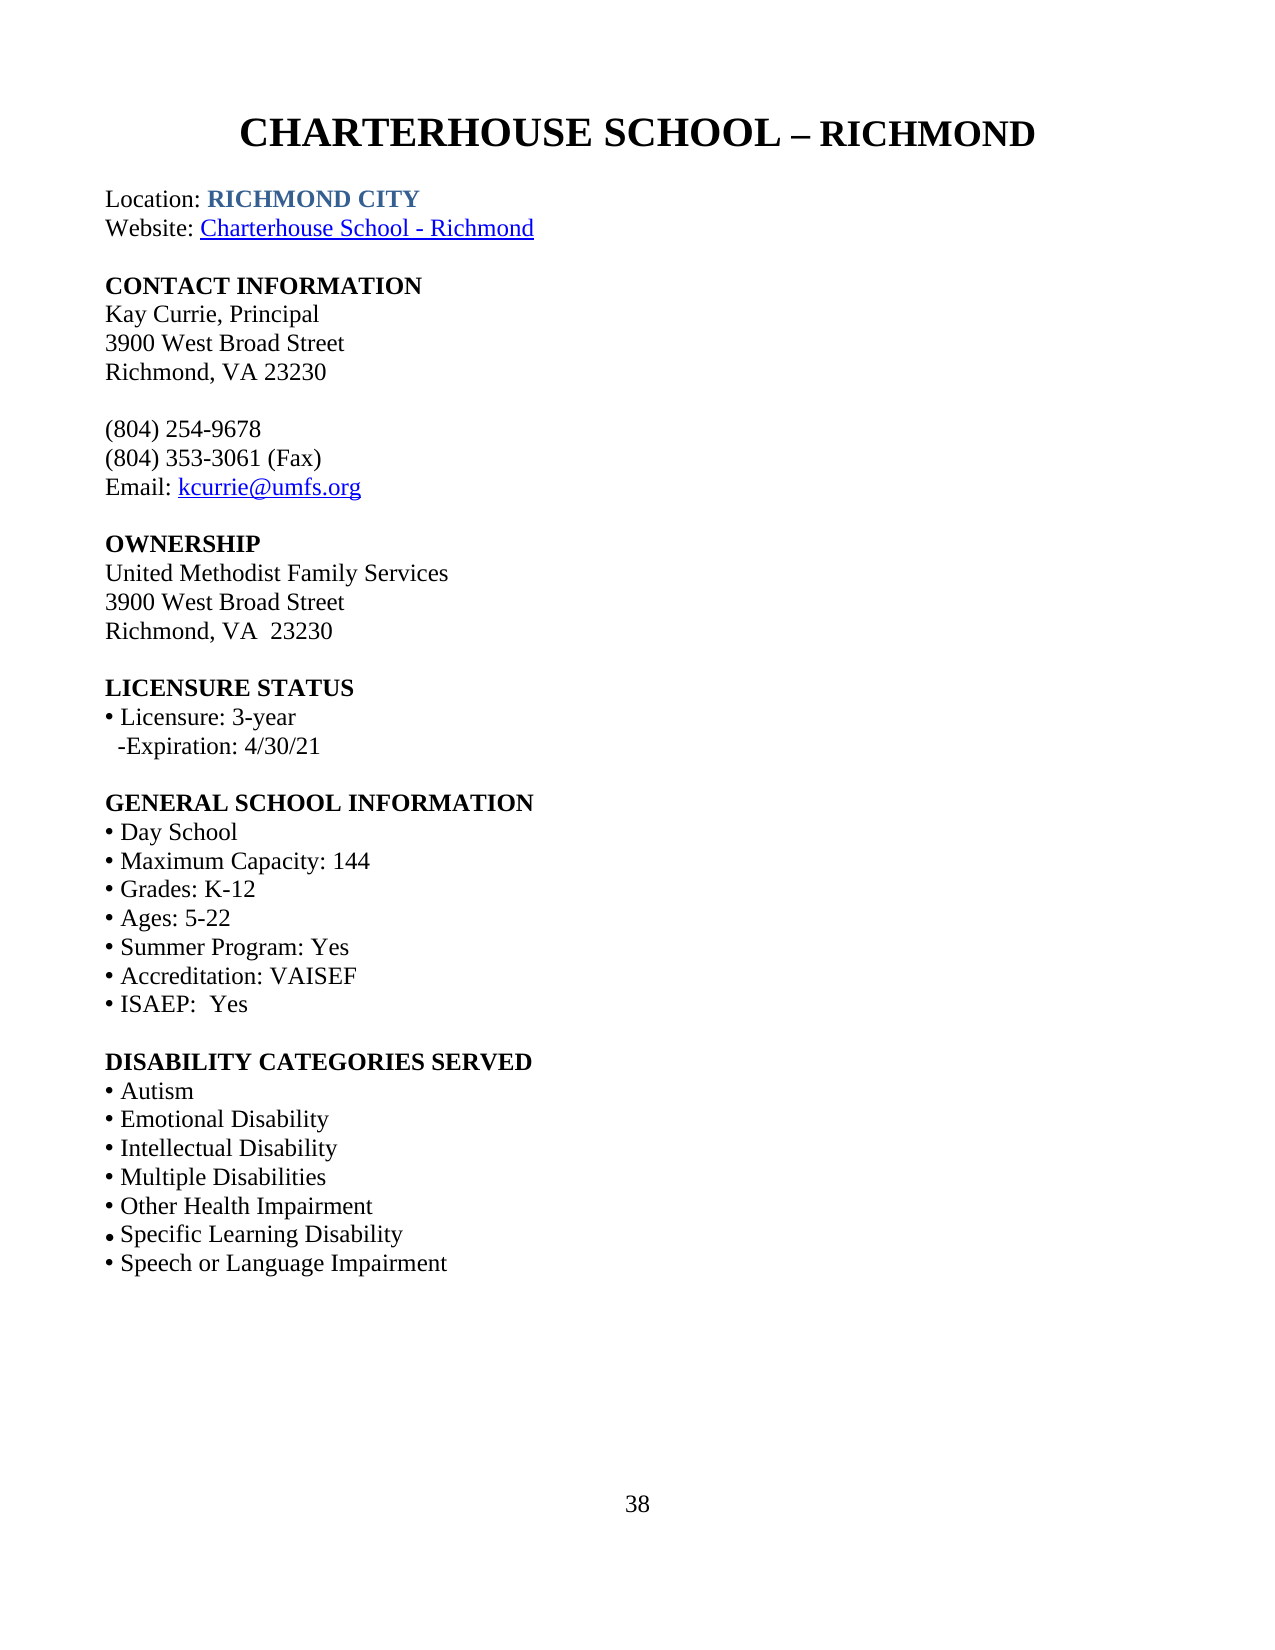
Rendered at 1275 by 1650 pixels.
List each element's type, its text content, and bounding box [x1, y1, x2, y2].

text Day School [105, 817, 1170, 846]
text GENERAL SCHOOL INFORMATION [105, 788, 1170, 817]
text DISABILITY CATEGORIES SERVED [105, 1047, 1170, 1076]
text (804) 353-3061 (Fax) [105, 443, 1170, 472]
text Accreditation: VAISEF [105, 961, 1170, 989]
text Licensure: 3-year [105, 702, 1170, 731]
text ISAEP: Yes [105, 989, 1170, 1018]
text (804) 254-9678 [105, 414, 1170, 443]
text -Expiration: 4/30/21 [105, 731, 1170, 759]
text Maximum Capacity: 144 [105, 846, 1170, 874]
subtitle CHARTERHOUSE SCHOOL – RICHMOND [105, 108, 1170, 156]
text Summer Program: Yes [105, 932, 1170, 961]
text Other Health Impairment [105, 1191, 1170, 1219]
text Autism [105, 1076, 1170, 1104]
text Richmond, VA 23230 [105, 357, 1170, 386]
text LICENSURE STATUS [105, 673, 1170, 702]
text Website: Charterhouse School - Richmond [105, 213, 1170, 242]
text 3900 West Broad Street [105, 587, 1170, 616]
text Speech or Language Impairment [105, 1248, 1170, 1277]
list Specific Learning Disability [105, 1219, 1170, 1248]
text Grades: K-12 [105, 874, 1170, 903]
text Email: kcurrie@umfs.org [105, 472, 1170, 501]
text CONTACT INFORMATION [105, 271, 1170, 299]
text Emotional Disability [105, 1104, 1170, 1133]
text Location: RICHMOND CITY [105, 184, 1170, 213]
text United Methodist Family Services [105, 558, 1170, 587]
text OWNERSHIP [105, 529, 1170, 558]
text Ages: 5-22 [105, 903, 1170, 932]
text Multiple Disabilities [105, 1162, 1170, 1191]
text Kay Currie, Principal [105, 299, 1170, 328]
text 3900 West Broad Street [105, 328, 1170, 357]
text Intellectual Disability [105, 1133, 1170, 1162]
text Richmond, VA 23230 [105, 616, 1170, 644]
